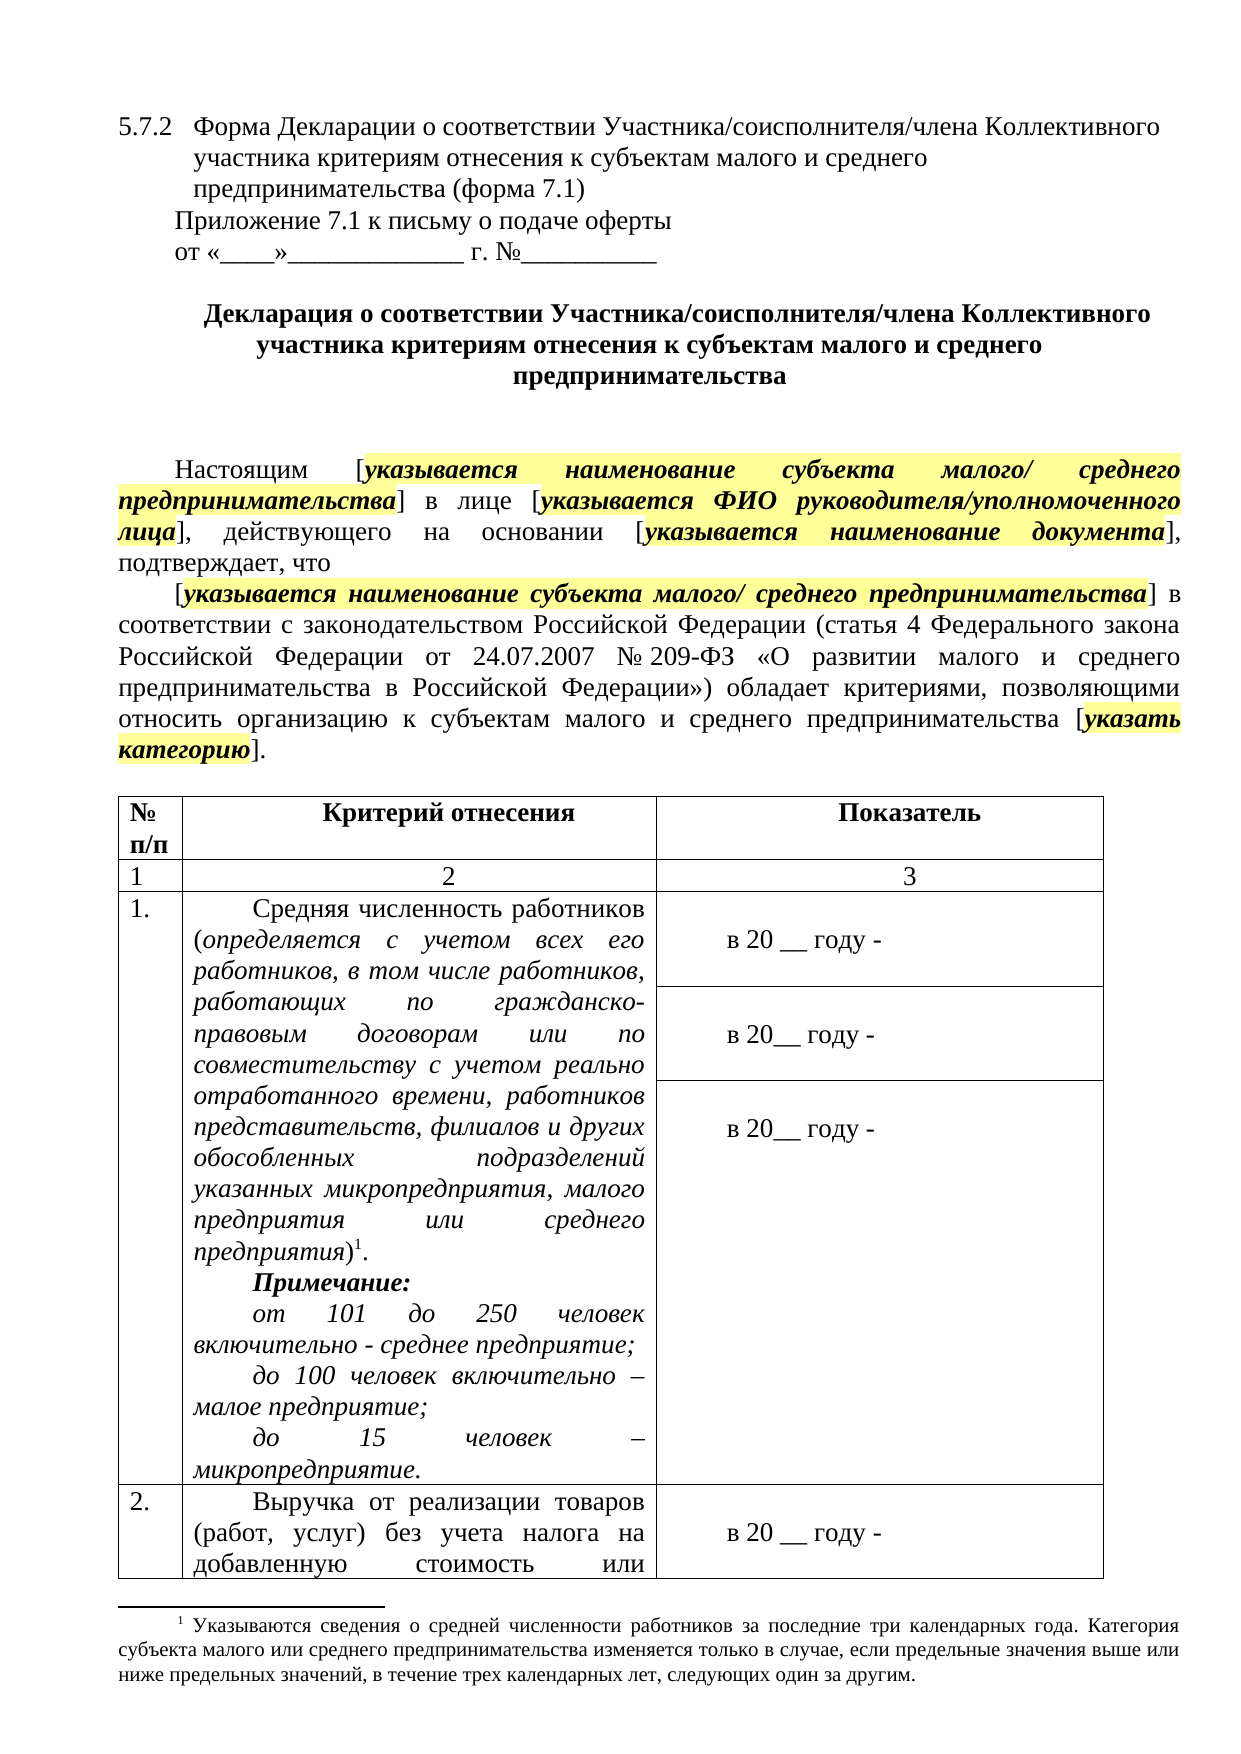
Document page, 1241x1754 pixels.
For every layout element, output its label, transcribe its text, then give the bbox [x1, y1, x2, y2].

table_cell 1. [119, 892, 182, 1484]
table_cell в 20__ году - [657, 1081, 1103, 1484]
table_cell 2. [119, 1485, 182, 1578]
table_cell в 20__ году - [657, 987, 1103, 1080]
text Настоящим [указывается наименование субъекта малого/ среднего предпринимательства] в лице [указывается ФИО руководителя/уполномоченного лица], действующего на основании [указывается наименование документа], подтверждает, что [118, 484, 1181, 577]
text Приложение 7.1 к письму о подаче оферты от «____»_____________ г. №__________ [174, 204, 1181, 266]
table_cell в 20 __ году - [657, 892, 1103, 986]
table_header Показатель [657, 797, 1103, 859]
text [указывается наименование субъекта малого/ среднего предпринимательства] в соответствии с законодательством Российской Федерации (статья 4 Федерального закона Российской Федерации от 24.07.2007 № 209-ФЗ «О развитии малого и среднего предпринимательства в Российской Федерации») обладает критериями, позволяющими относить организацию к субъектам малого и среднего предпринимательства [указать категорию]. [118, 577, 1181, 764]
table_cell Средняя численность работников (определяется с учетом всех его работников, в том числе работников, работающих по гражданско-правовым договорам или по совместительству с учетом реально отработанного времени, работников представительств, филиалов и других обособленных подразделений указанных микропредприятия, малого предприятия или среднего предприятия). Примечание: от 101 до 250 человек включительно - среднее предприятие; до 100 человек включительно – малое предприятие; до 15 человек – микропредприятие. [183, 892, 656, 1484]
table_header Критерий отнесения [183, 797, 656, 859]
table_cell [183, 1485, 656, 1578]
text Декларация о соответствии Участника/соисполнителя/члена Коллективного участника критериям отнесения к субъектам малого и среднего предпринимательства [118, 297, 1181, 391]
subtitle Форма Декларации о соответствии Участника/соисполнителя/члена Коллективного участника критериям отнесения к субъектам малого и среднего предпринимательства (форма 7.1) [118, 110, 1181, 204]
table_cell в 20 __ году - [657, 1485, 1103, 1578]
table_header № п/п [119, 797, 182, 859]
table_cell 1 [119, 860, 182, 891]
table_cell 2 [183, 860, 656, 891]
table_cell 3 [657, 860, 1103, 891]
